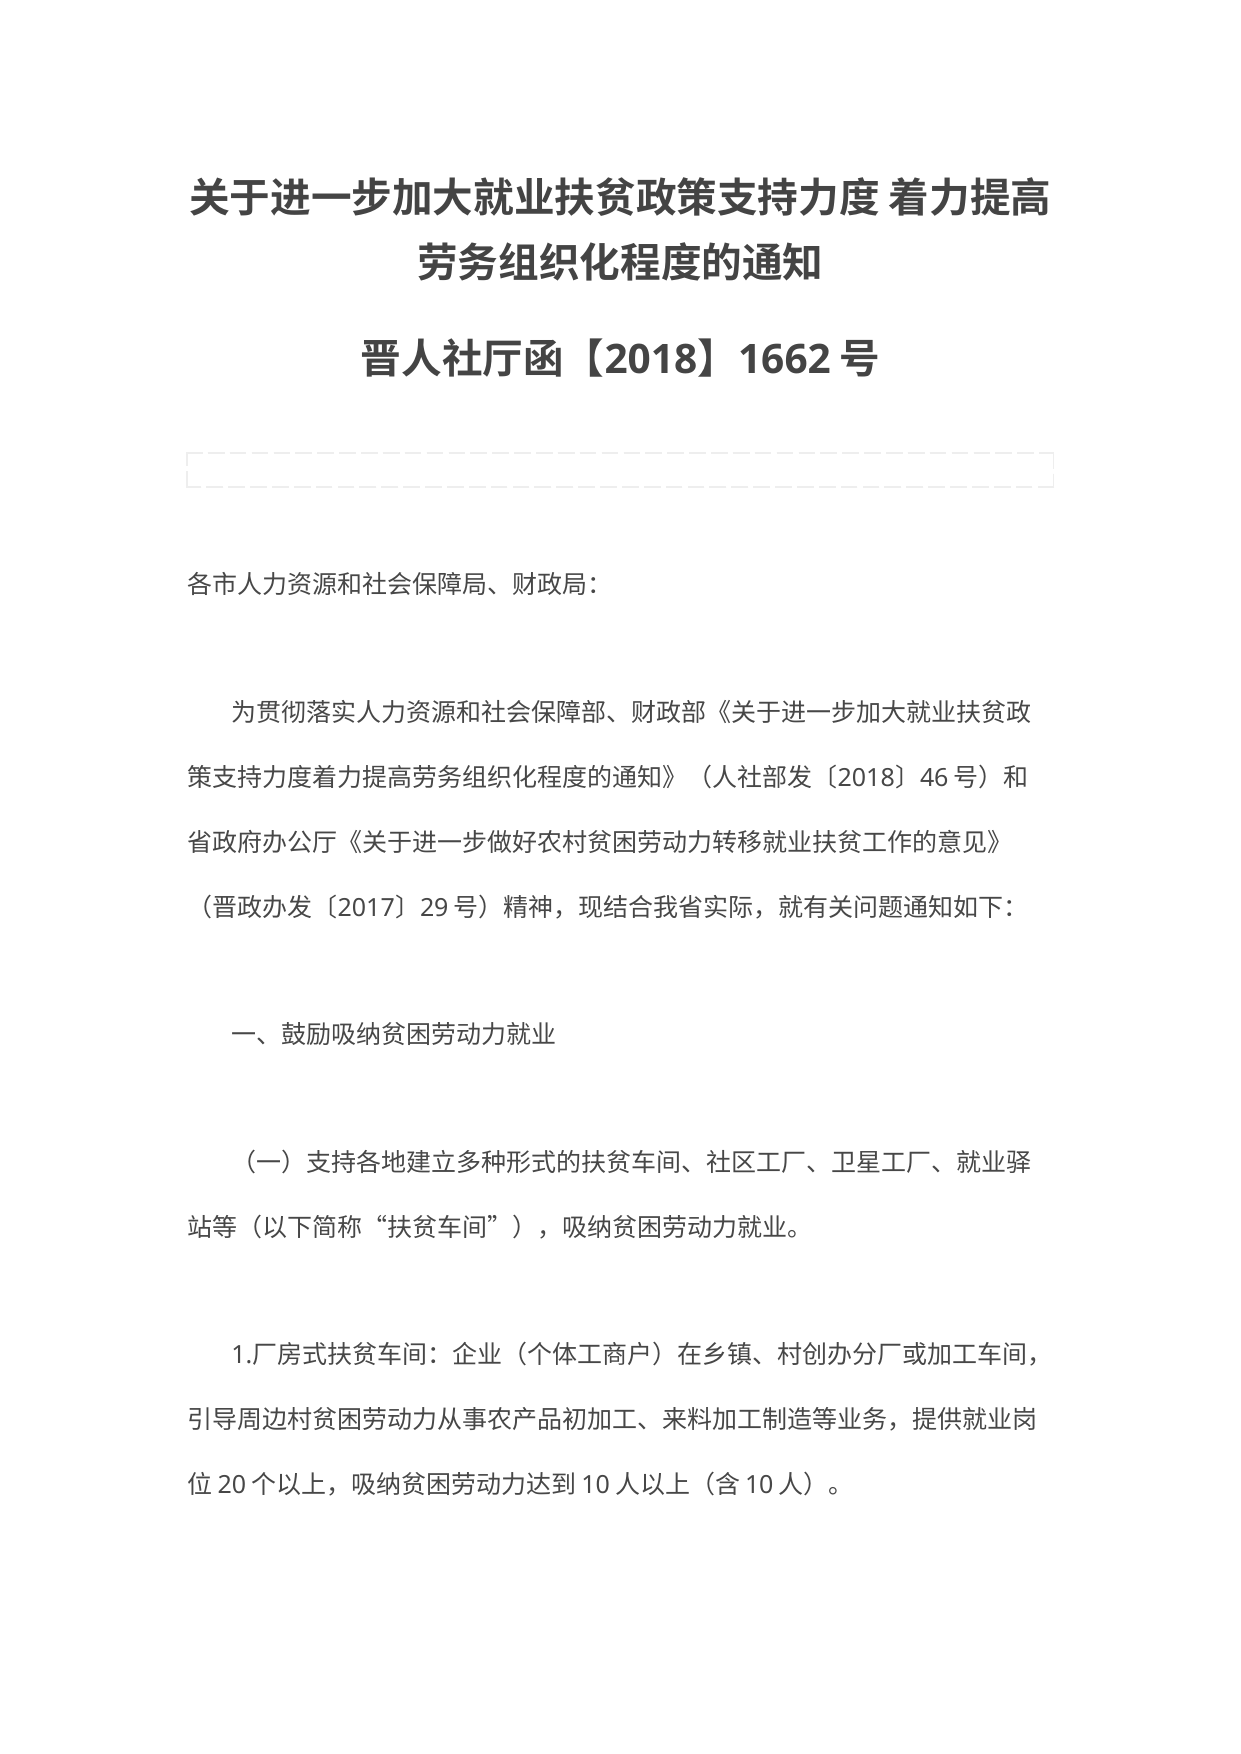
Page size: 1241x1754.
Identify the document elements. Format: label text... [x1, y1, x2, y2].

text 为贯彻落实人力资源和社会保障部、财政部《关于进一步加大就业扶贫政策支持力度着力提高劳务组织化程度的通知》（人社部发〔2018〕46号）和省政府办公厅《关于进一步做好农村贫困劳动力转移就业扶贫工作的意见》（晋政办发〔2017〕29号）精神，现结合我省实际，就有关问题通知如下： [187, 678, 1053, 938]
text 各市人力资源和社会保障局、财政局： [187, 550, 1053, 615]
subtitle 晋人社厅函【2018】1662号 [187, 323, 1053, 388]
text 一、鼓励吸纳贫困劳动力就业 [187, 1000, 1053, 1065]
text （一）支持各地建立多种形式的扶贫车间、社区工厂、卫星工厂、就业驿站等（以下简称“扶贫车间”），吸纳贫困劳动力就业。 [187, 1128, 1053, 1258]
subtitle 关于进一步加大就业扶贫政策支持力度 着力提高劳务组织化程度的通知 [187, 162, 1053, 292]
text 1.厂房式扶贫车间：企业（个体工商户）在乡镇、村创办分厂或加工车间，引导周边村贫困劳动力从事农产品初加工、来料加工制造等业务，提供就业岗位20个以上，吸纳贫困劳动力达到10人以上（含10人）。 [187, 1320, 1053, 1515]
